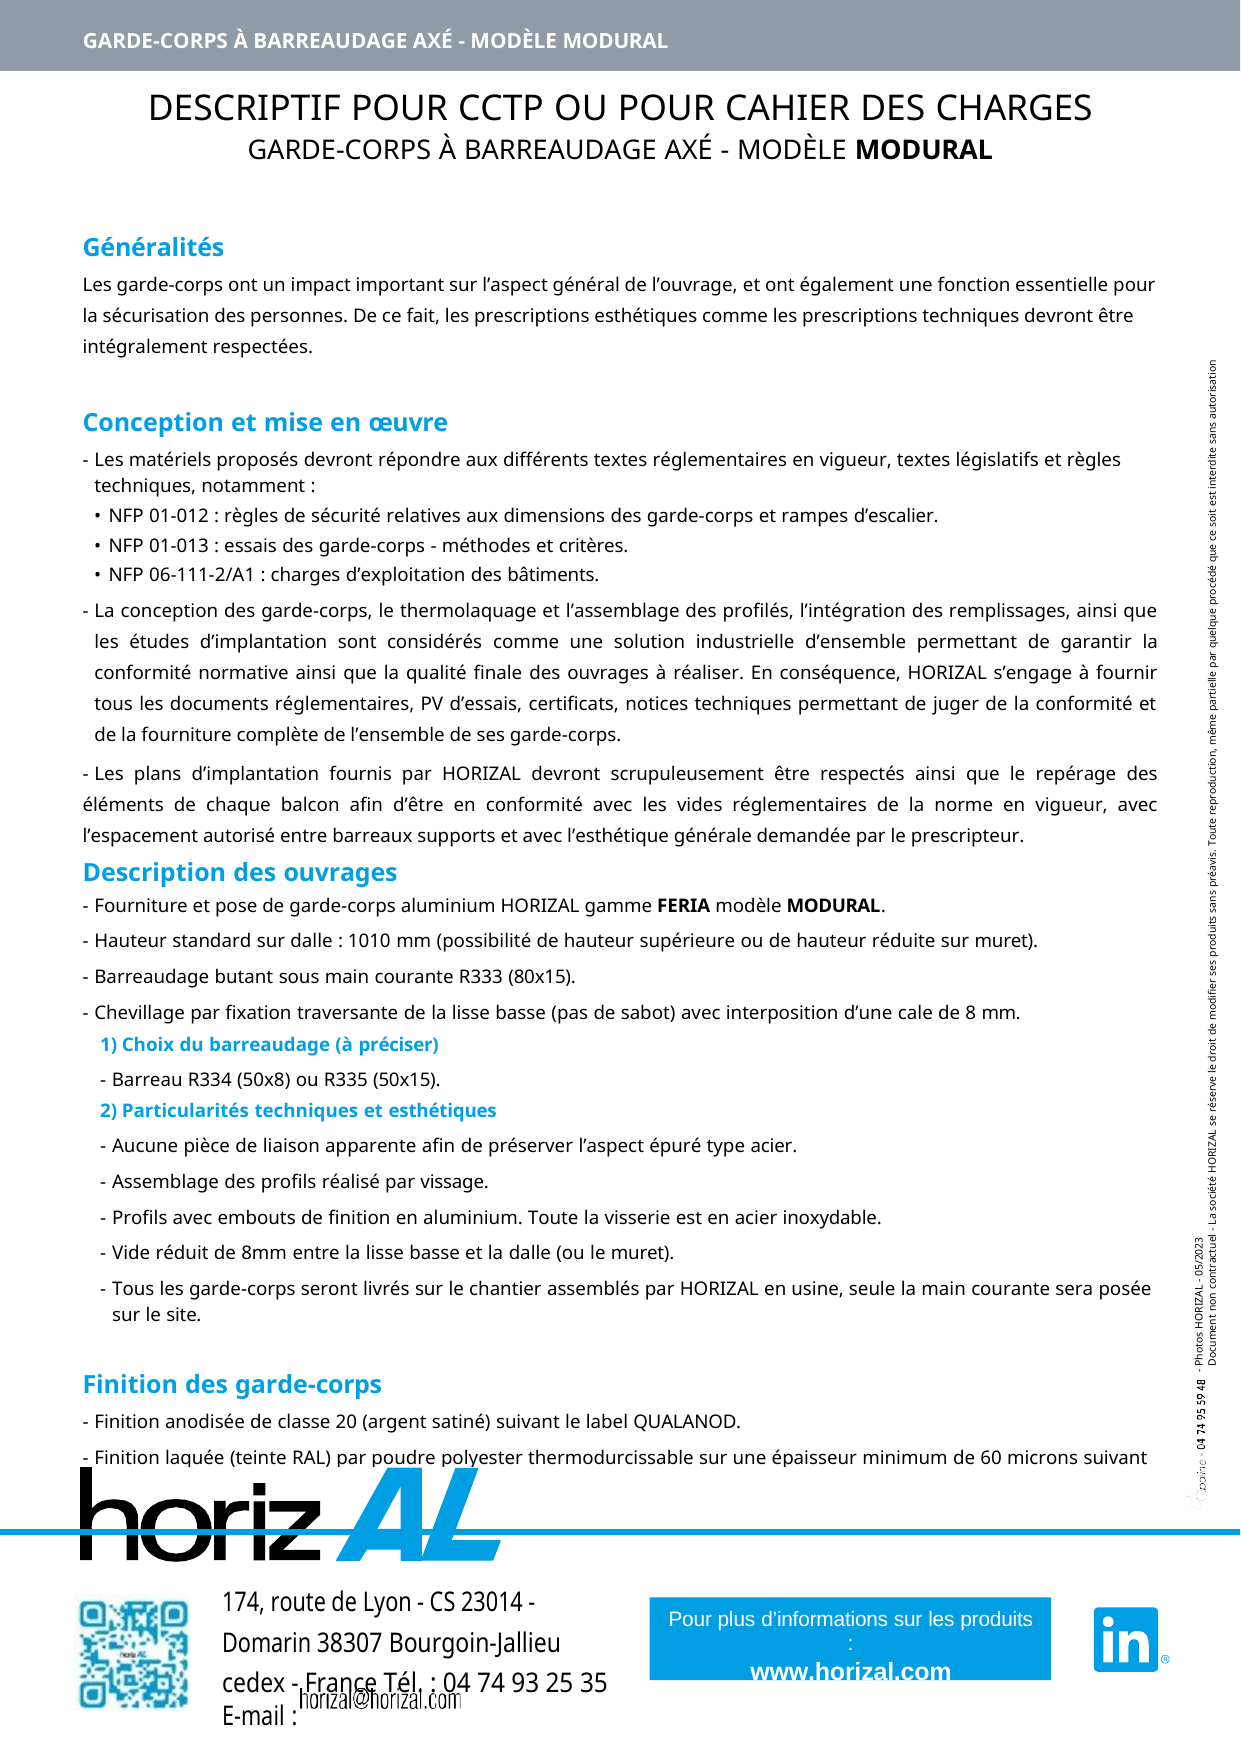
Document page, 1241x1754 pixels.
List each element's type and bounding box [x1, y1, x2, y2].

picture [300, 1688, 461, 1709]
picture [1185, 1380, 1207, 1509]
picture [73, 1594, 191, 1711]
picture [1161, 1654, 1170, 1664]
